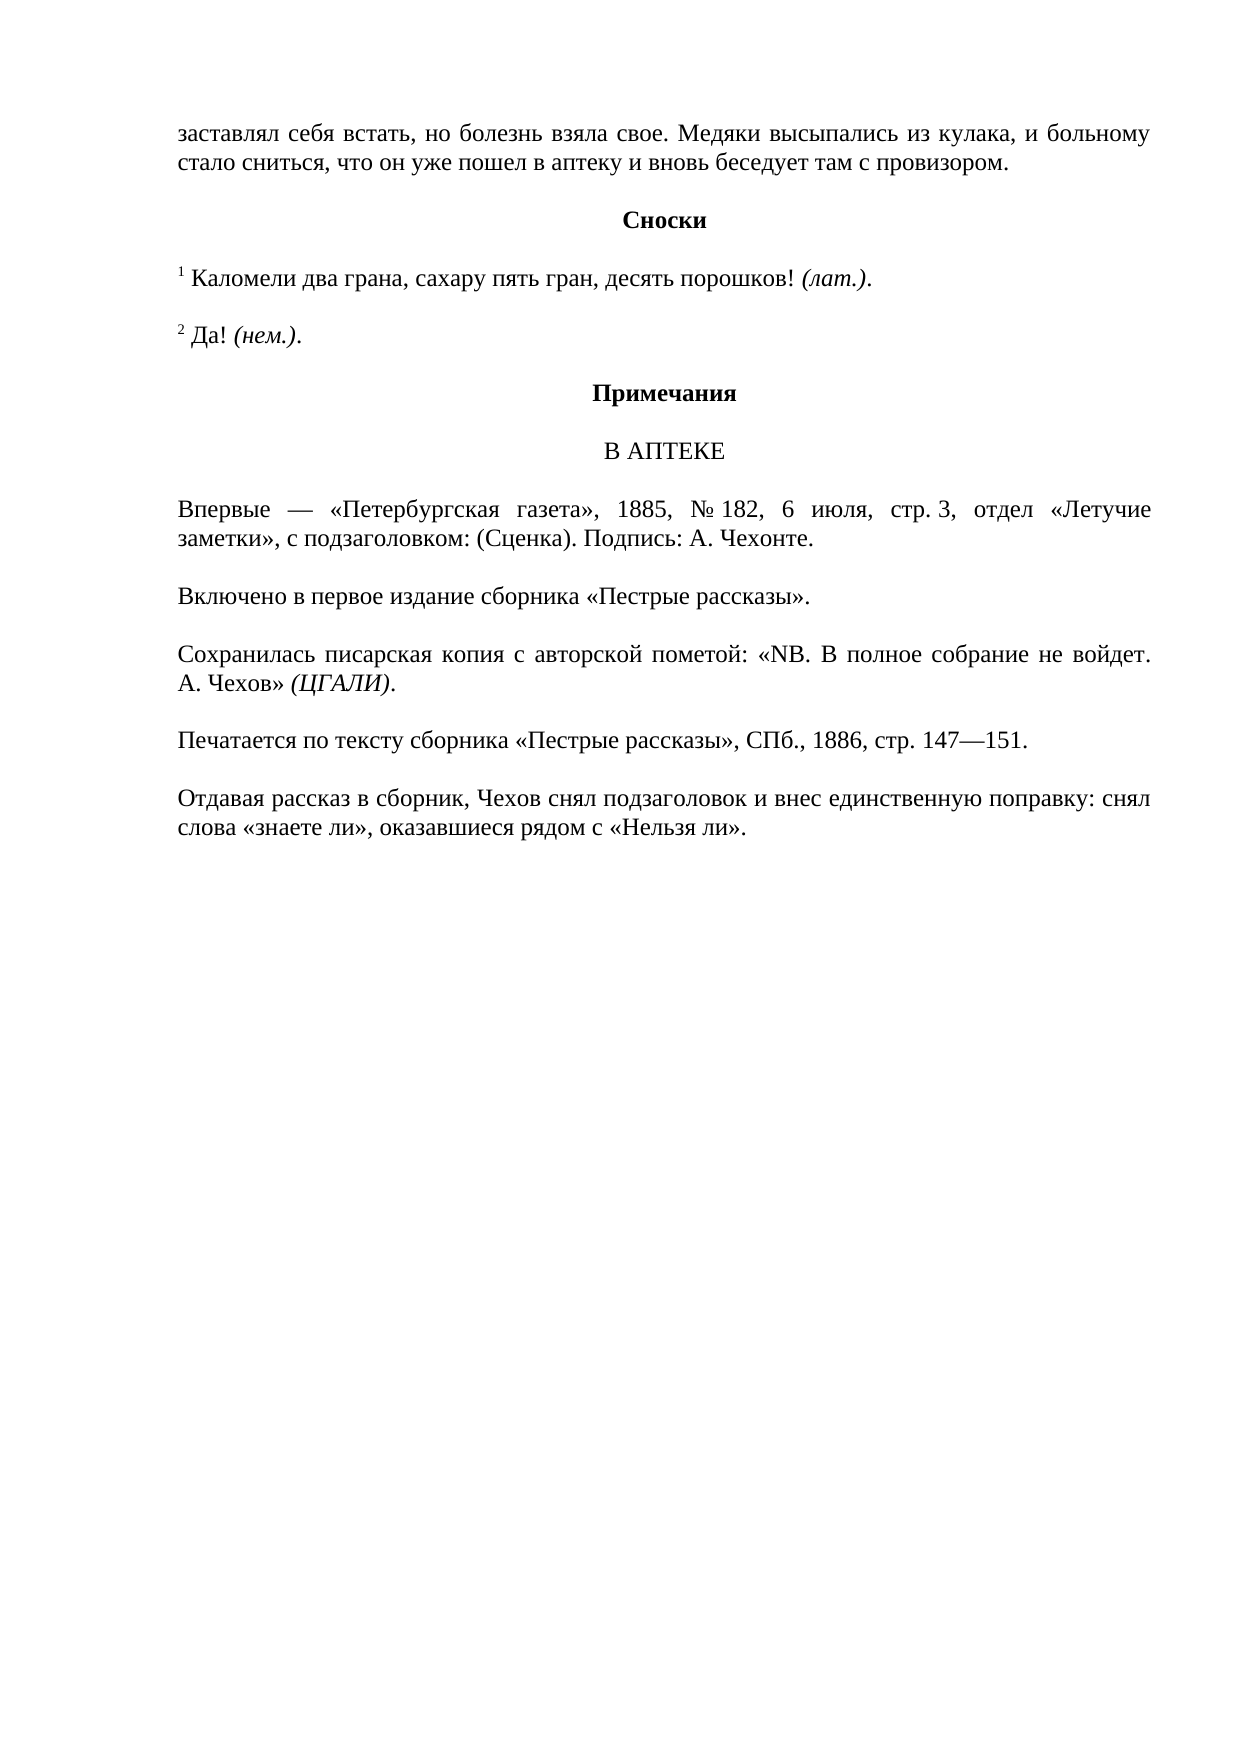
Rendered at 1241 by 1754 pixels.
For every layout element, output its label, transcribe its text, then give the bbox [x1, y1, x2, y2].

text Сохранилась писарская копия с авторской пометой: «NB. В полное собрание не войдет. А. Чехов» (ЦГАЛИ). [177, 639, 1152, 696]
text Печатается по тексту сборника «Пестрые рассказы», СПб., 1886, стр. 147—151. [177, 726, 1152, 754]
text Примечания [177, 378, 1152, 407]
text Включено в первое издание сборника «Пестрые рассказы». [177, 581, 1152, 610]
text Впервые — «Петербургская газета», 1885, № 182, 6 июля, стр. 3, отдел «Летучие заметки», с подзаголовком: (Сценка). Подпись: А. Чехонте. [177, 494, 1152, 552]
text 2 Да! (нем.). [177, 321, 1152, 349]
text В АПТЕКЕ [177, 436, 1152, 465]
text Отдавая рассказ в сборник, Чехов снял подзаголовок и внес единственную поправку: снял слова «знаете ли», оказавшиеся рядом с «Нельзя ли». [177, 783, 1152, 841]
text 1 Каломели два грана, сахару пять гран, десять порошков! (лат.). [177, 263, 1152, 291]
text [177, 118, 1152, 176]
text Сноски [177, 205, 1152, 233]
